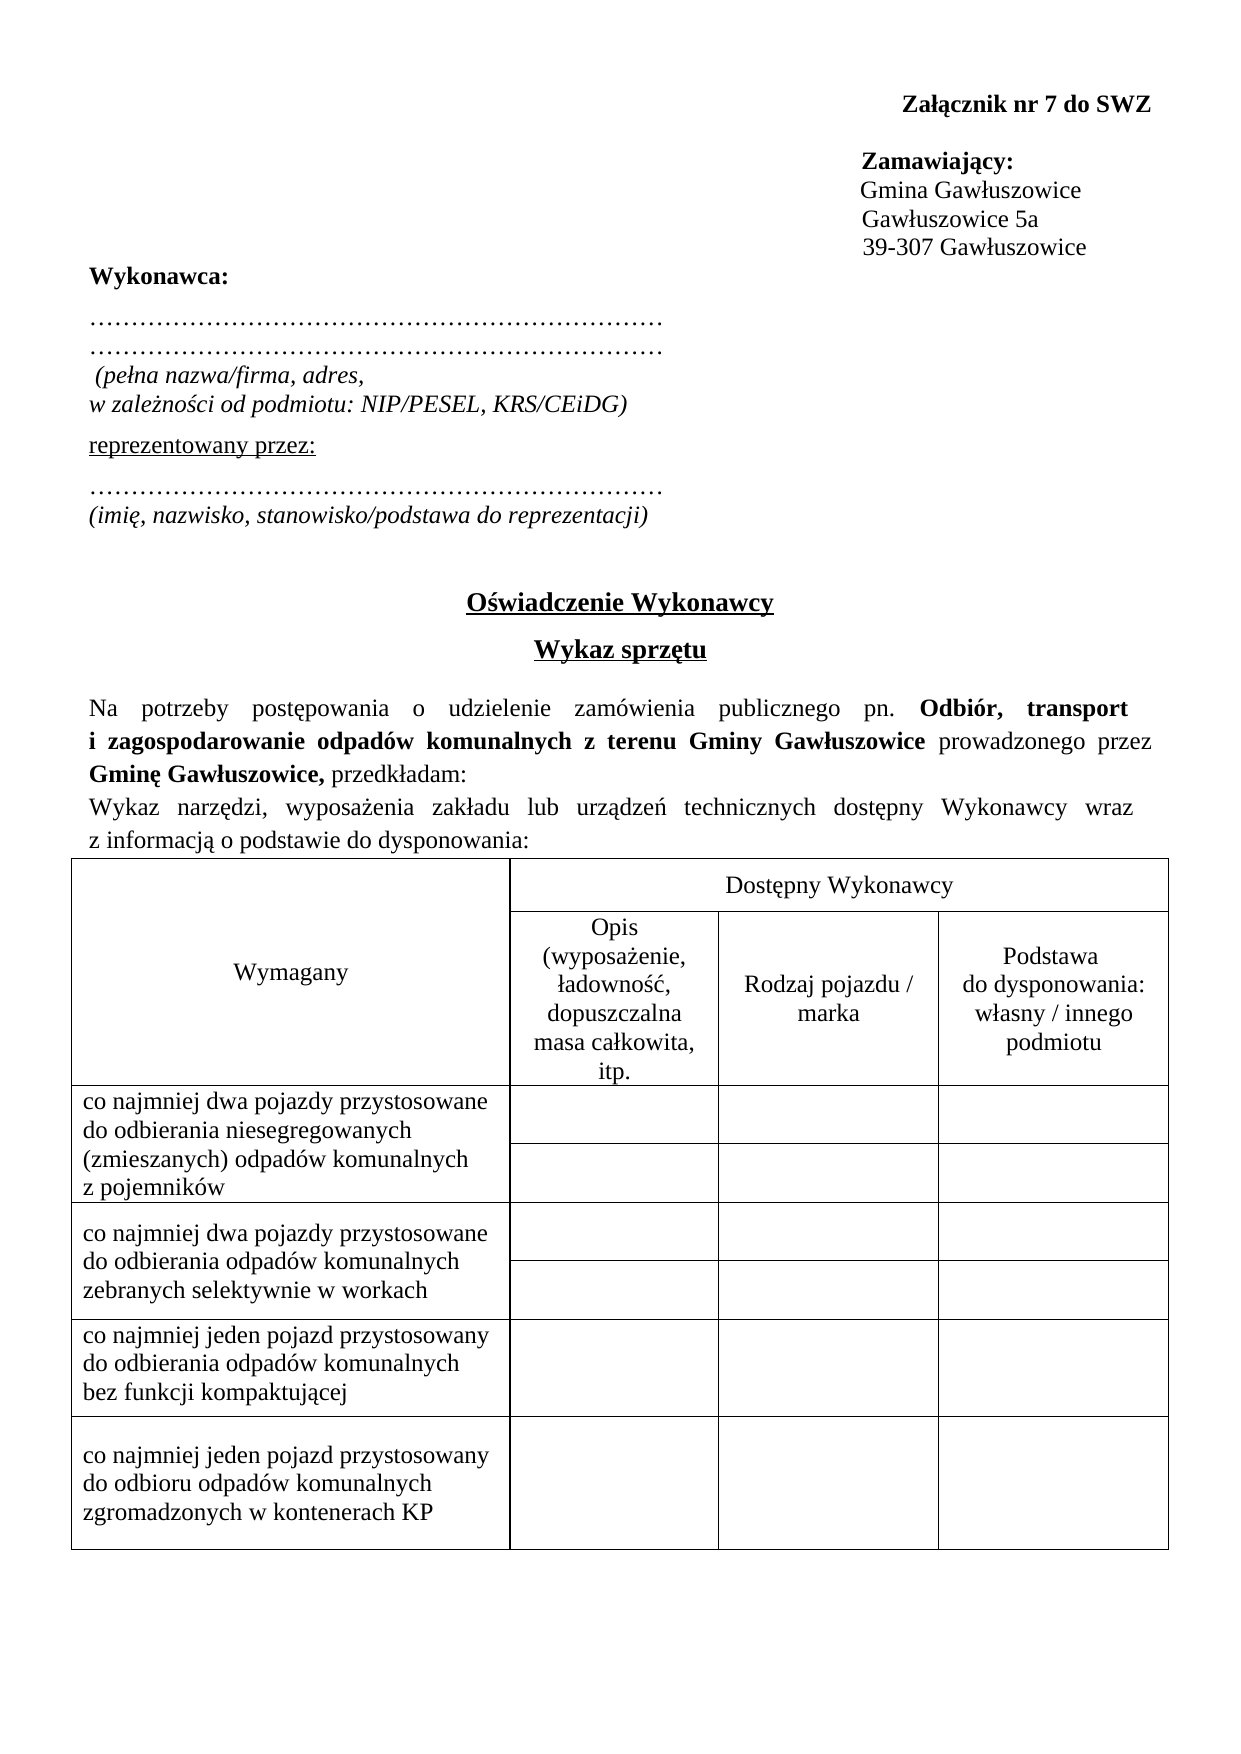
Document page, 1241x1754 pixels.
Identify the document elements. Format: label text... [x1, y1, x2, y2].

table_cell [719, 1261, 938, 1319]
text w zależności od podmiotu: NIP/PESEL, KRS/CEiDG) [89, 389, 1152, 417]
table_header Dostępny Wykonawcy [511, 859, 1168, 911]
text Wykaz sprzętu [89, 633, 1152, 664]
table_cell [939, 1086, 1168, 1143]
table_cell co najmniej jeden pojazd przystosowany do odbioru odpadów komunalnych zgromadzonych w kontenerach KP [72, 1417, 509, 1549]
table_cell [719, 1144, 938, 1202]
text Wykaz narzędzi, wyposażenia zakładu lub urządzeń technicznych dostępny Wykonawcy wraz z informacją o podstawie do dysponowania: [89, 792, 1152, 853]
text Oświadczenie Wykonawcy [89, 586, 1152, 617]
table_cell [939, 1320, 1168, 1416]
text Gawłuszowice 5a [531, 204, 1152, 232]
text Gmina Gawłuszowice [752, 175, 1152, 204]
table_cell [939, 1144, 1168, 1202]
table_cell co najmniej jeden pojazd przystosowany do odbierania odpadów komunalnych bez funkcji kompaktującej [72, 1320, 509, 1416]
table_cell Opis (wyposażenie, ładowność, dopuszczalna masa całkowita, itp. [511, 912, 718, 1084]
table_cell [719, 1086, 938, 1143]
text reprezentowany przez: [89, 430, 1152, 459]
text Wykonawca: [89, 261, 1152, 290]
table_cell [939, 1203, 1168, 1260]
text (imię, nazwisko, stanowisko/podstawa do reprezentacji) [89, 500, 1152, 529]
table_cell [511, 1086, 718, 1143]
table_cell [511, 1417, 718, 1549]
table_cell Rodzaj pojazdu / marka [719, 912, 938, 1084]
text Zamawiający: [650, 146, 1152, 175]
table_cell [719, 1203, 938, 1260]
table_cell [719, 1417, 938, 1549]
text Załącznik nr 7 do SWZ [89, 89, 1152, 117]
table_cell [511, 1203, 718, 1260]
text (pełna nazwa/firma, adres, [89, 360, 1152, 389]
text Na potrzeby postępowania o udzielenie zamówienia publicznego pn. Odbiór, transport i zagospodarowanie odpadów komunalnych z terenu Gminy Gawłuszowice prowadzonego przez Gminę Gawłuszowice, przedkładam: [89, 693, 1152, 787]
table_cell [719, 1320, 938, 1416]
table_cell Podstawa do dysponowania: własny / innego podmiotu [939, 912, 1168, 1084]
table_cell [939, 1261, 1168, 1319]
text …………………………………………………………… …………………………………………………………… [89, 302, 1152, 360]
table_cell co najmniej dwa pojazdy przystosowane do odbierania niesegregowanych (zmieszanych) odpadów komunalnych z pojemników [72, 1086, 509, 1202]
text 39-307 Gawłuszowice [605, 232, 1152, 261]
text …………………………………………………………… [89, 471, 1152, 500]
table_cell [511, 1320, 718, 1416]
table_cell co najmniej dwa pojazdy przystosowane do odbierania odpadów komunalnych zebranych selektywnie w workach [72, 1203, 509, 1319]
table_cell [511, 1144, 718, 1202]
table_cell [511, 1261, 718, 1319]
table_cell [939, 1417, 1168, 1549]
table_header Wymagany [72, 859, 509, 1084]
